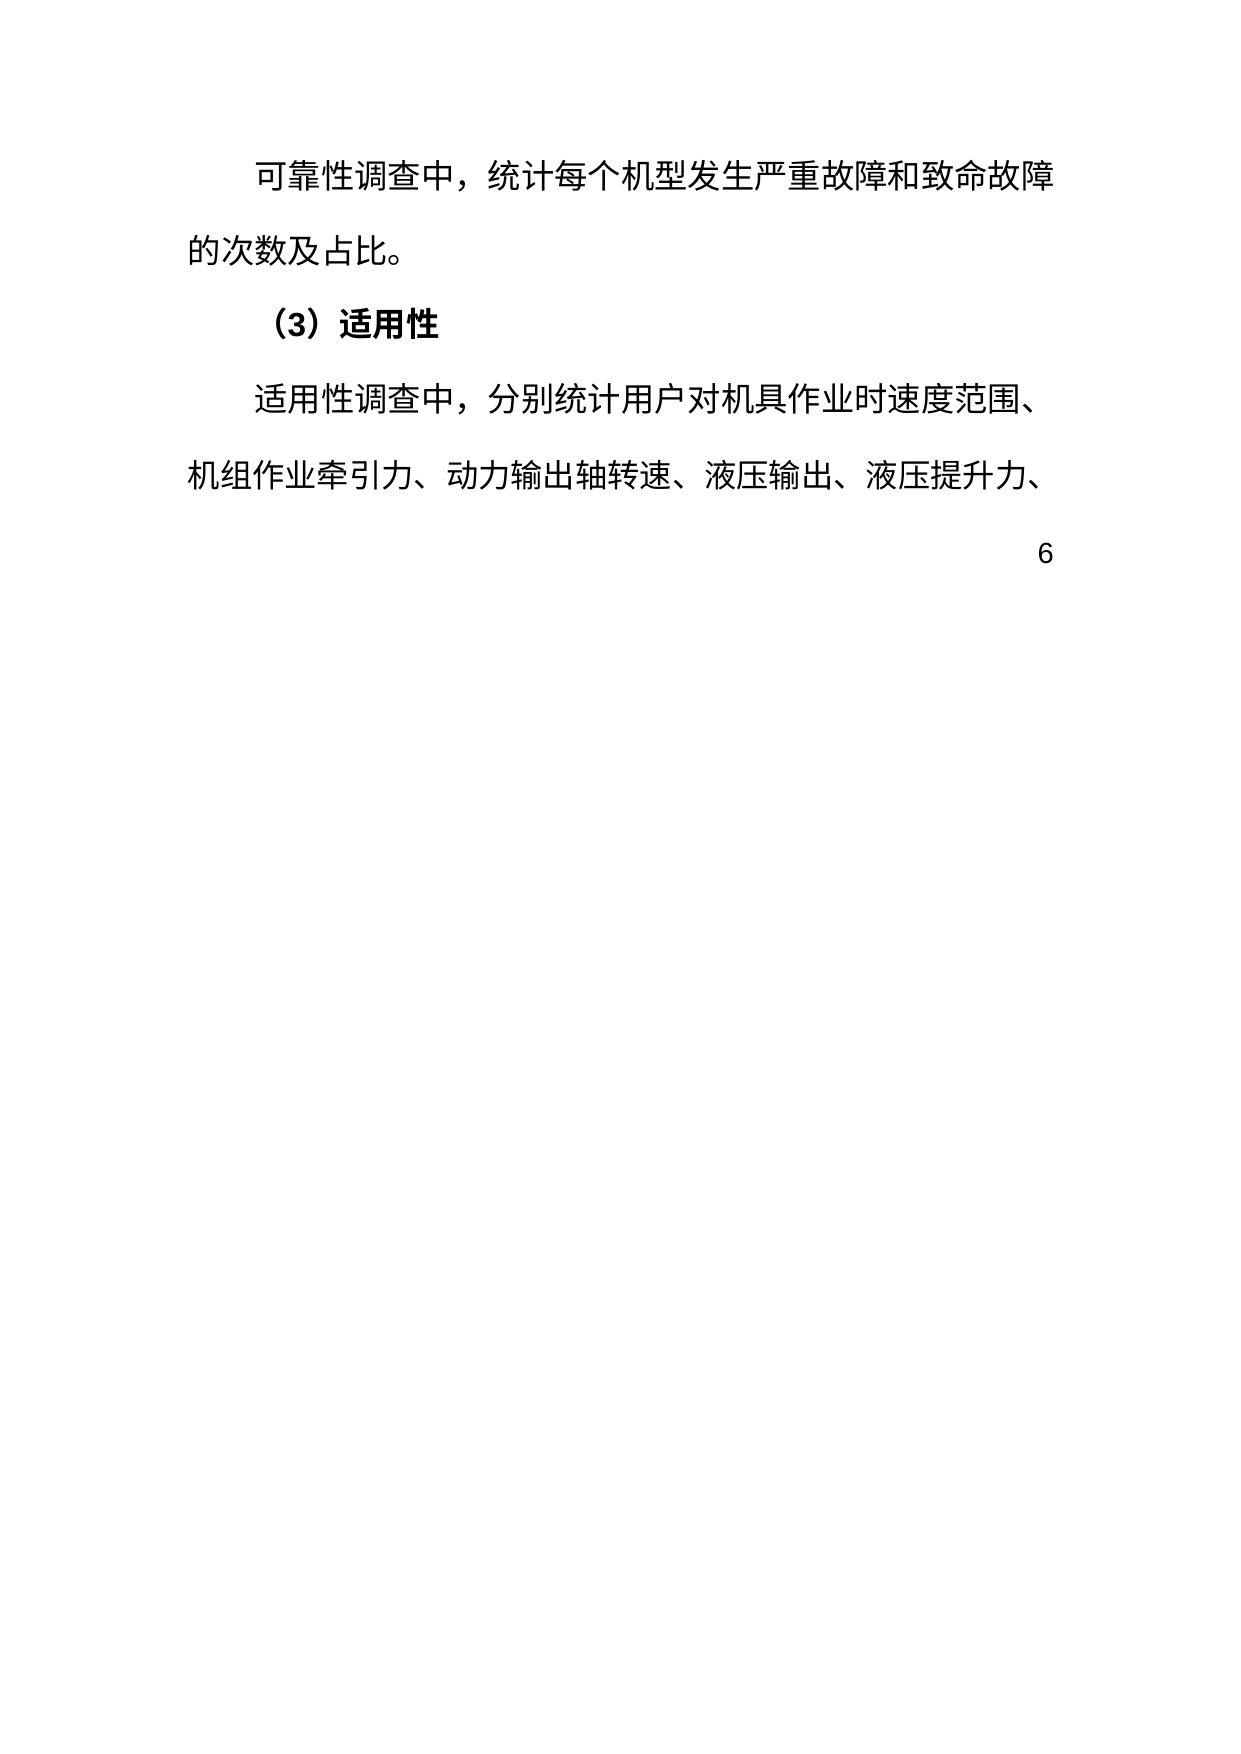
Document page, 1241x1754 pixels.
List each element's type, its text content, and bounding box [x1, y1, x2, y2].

text 的次数及占比。 [187, 225, 1069, 273]
text 适用性调查中，分别统计用户对机具作业时速度范围、 [254, 373, 1069, 421]
text 可靠性调查中，统计每个机型发生严重故障和致命故障 [254, 150, 1069, 198]
text 6 [1037, 537, 1069, 570]
text 机组作业牵引力、动力输出轴转速、液压输出、液压提升力、 [187, 450, 1069, 496]
text （3）适用性 [254, 298, 1069, 346]
